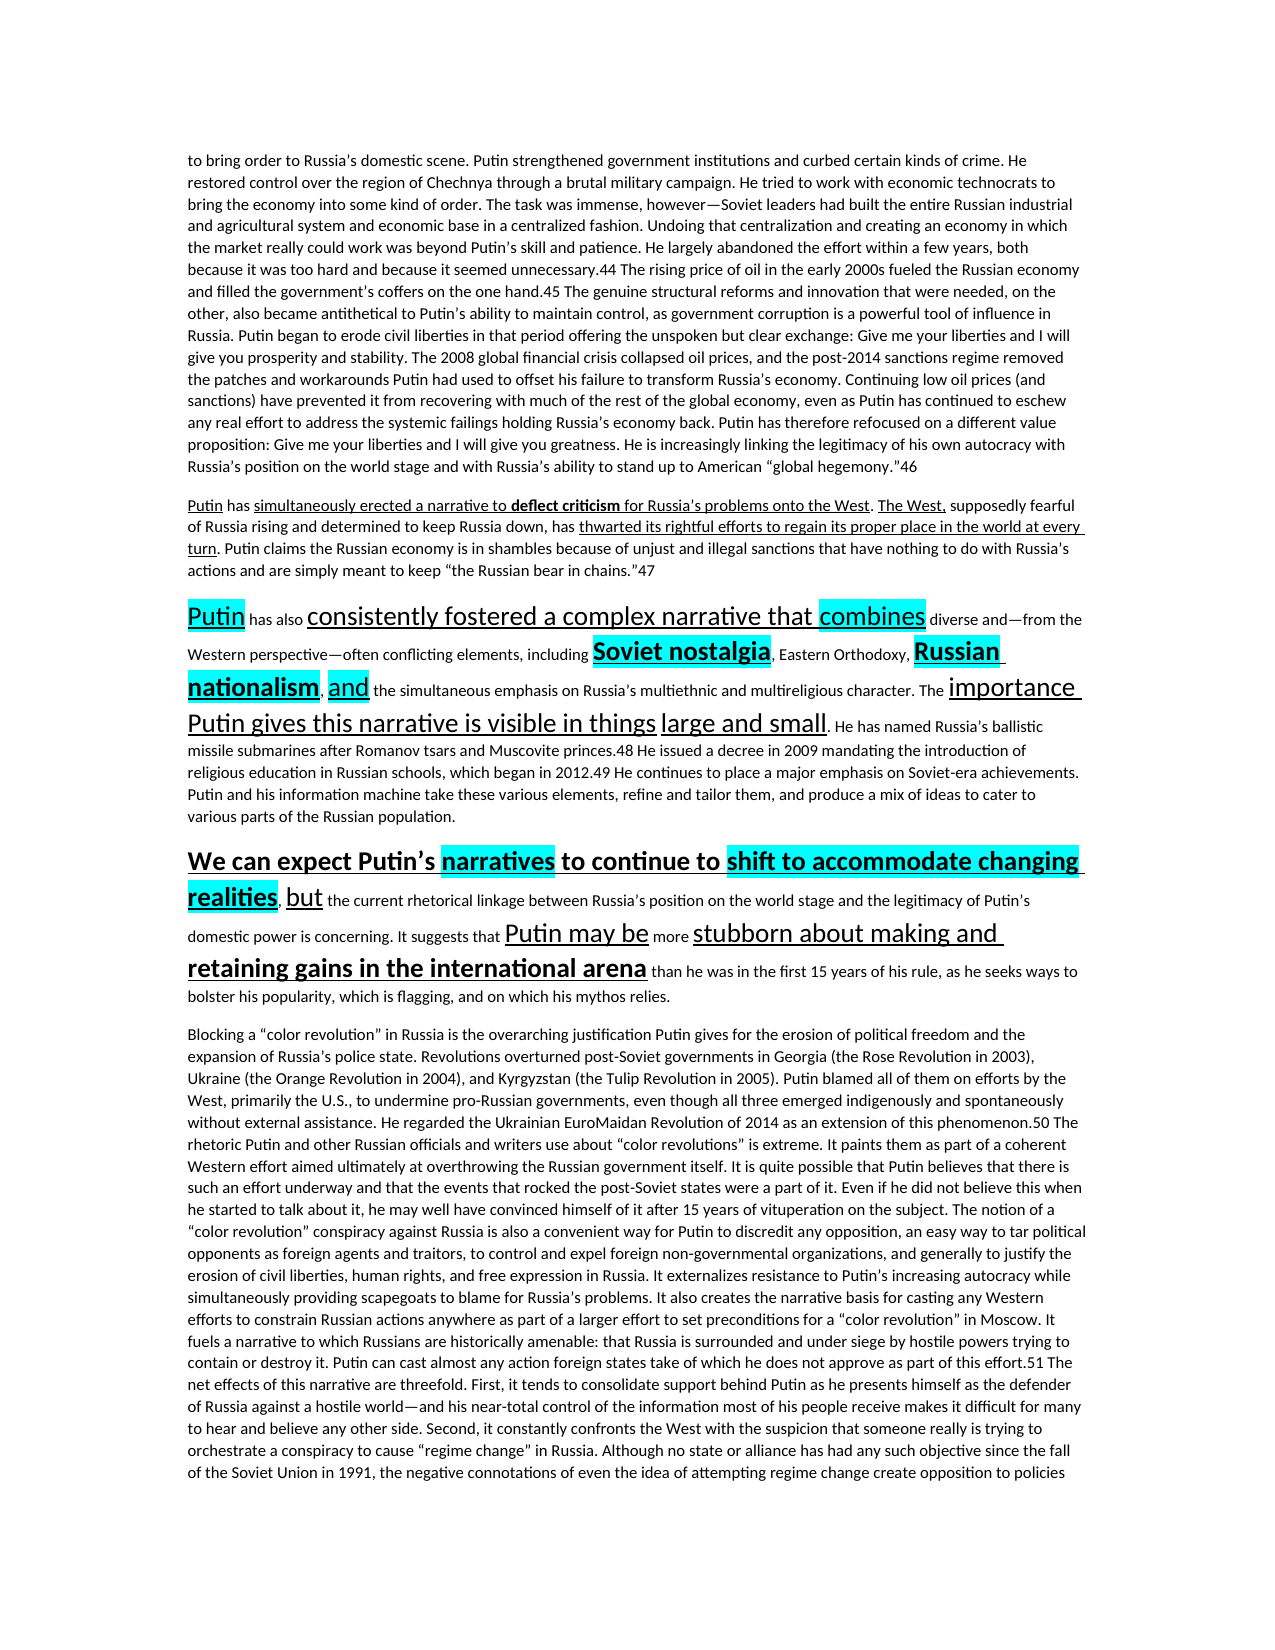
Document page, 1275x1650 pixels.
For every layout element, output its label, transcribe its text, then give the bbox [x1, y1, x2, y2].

text We can expect Putin’s narratives to continue to shift to accommodate changing realities, but the current rhetorical linkage between Russia’s position on the world stage and the legitimacy of Putin’s domestic power is concerning. It suggests that Putin may be more stubborn about making and retaining gains in the international arena than he was in the first 15 years of his rule, as he seeks ways to bolster his popularity, which is flagging, and on which his mythos relies. [187, 844, 1087, 1006]
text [187, 1024, 1087, 1482]
text Putin has also consistently fostered a complex narrative that combines diverse and—from the Western perspective—often conflicting elements, including Soviet nostalgia, Eastern Orthodoxy, Russian nationalism, and the simultaneous emphasis on Russia’s multiethnic and multireligious character. The importance Putin gives this narrative is visible in things large and small. He has named Russia’s ballistic missile submarines after Romanov tsars and Muscovite princes.48 He issued a decree in 2009 mandating the introduction of religious education in Russian schools, which began in 2012.49 He continues to place a major emphasis on Soviet-era achievements. Putin and his information machine take these various elements, refine and tailor them, and produce a mix of ideas to cater to various parts of the Russian population. [187, 599, 1087, 826]
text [187, 150, 1087, 477]
text Putin has simultaneously erected a narrative to deflect criticism for Russia’s problems onto the West. The West, supposedly fearful of Russia rising and determined to keep Russia down, has thwarted its rightful efforts to regain its proper place in the world at every turn. Putin claims the Russian economy is in shambles because of unjust and illegal sanctions that have nothing to do with Russia’s actions and are simply meant to keep “the Russian bear in chains.”47 [187, 495, 1087, 581]
